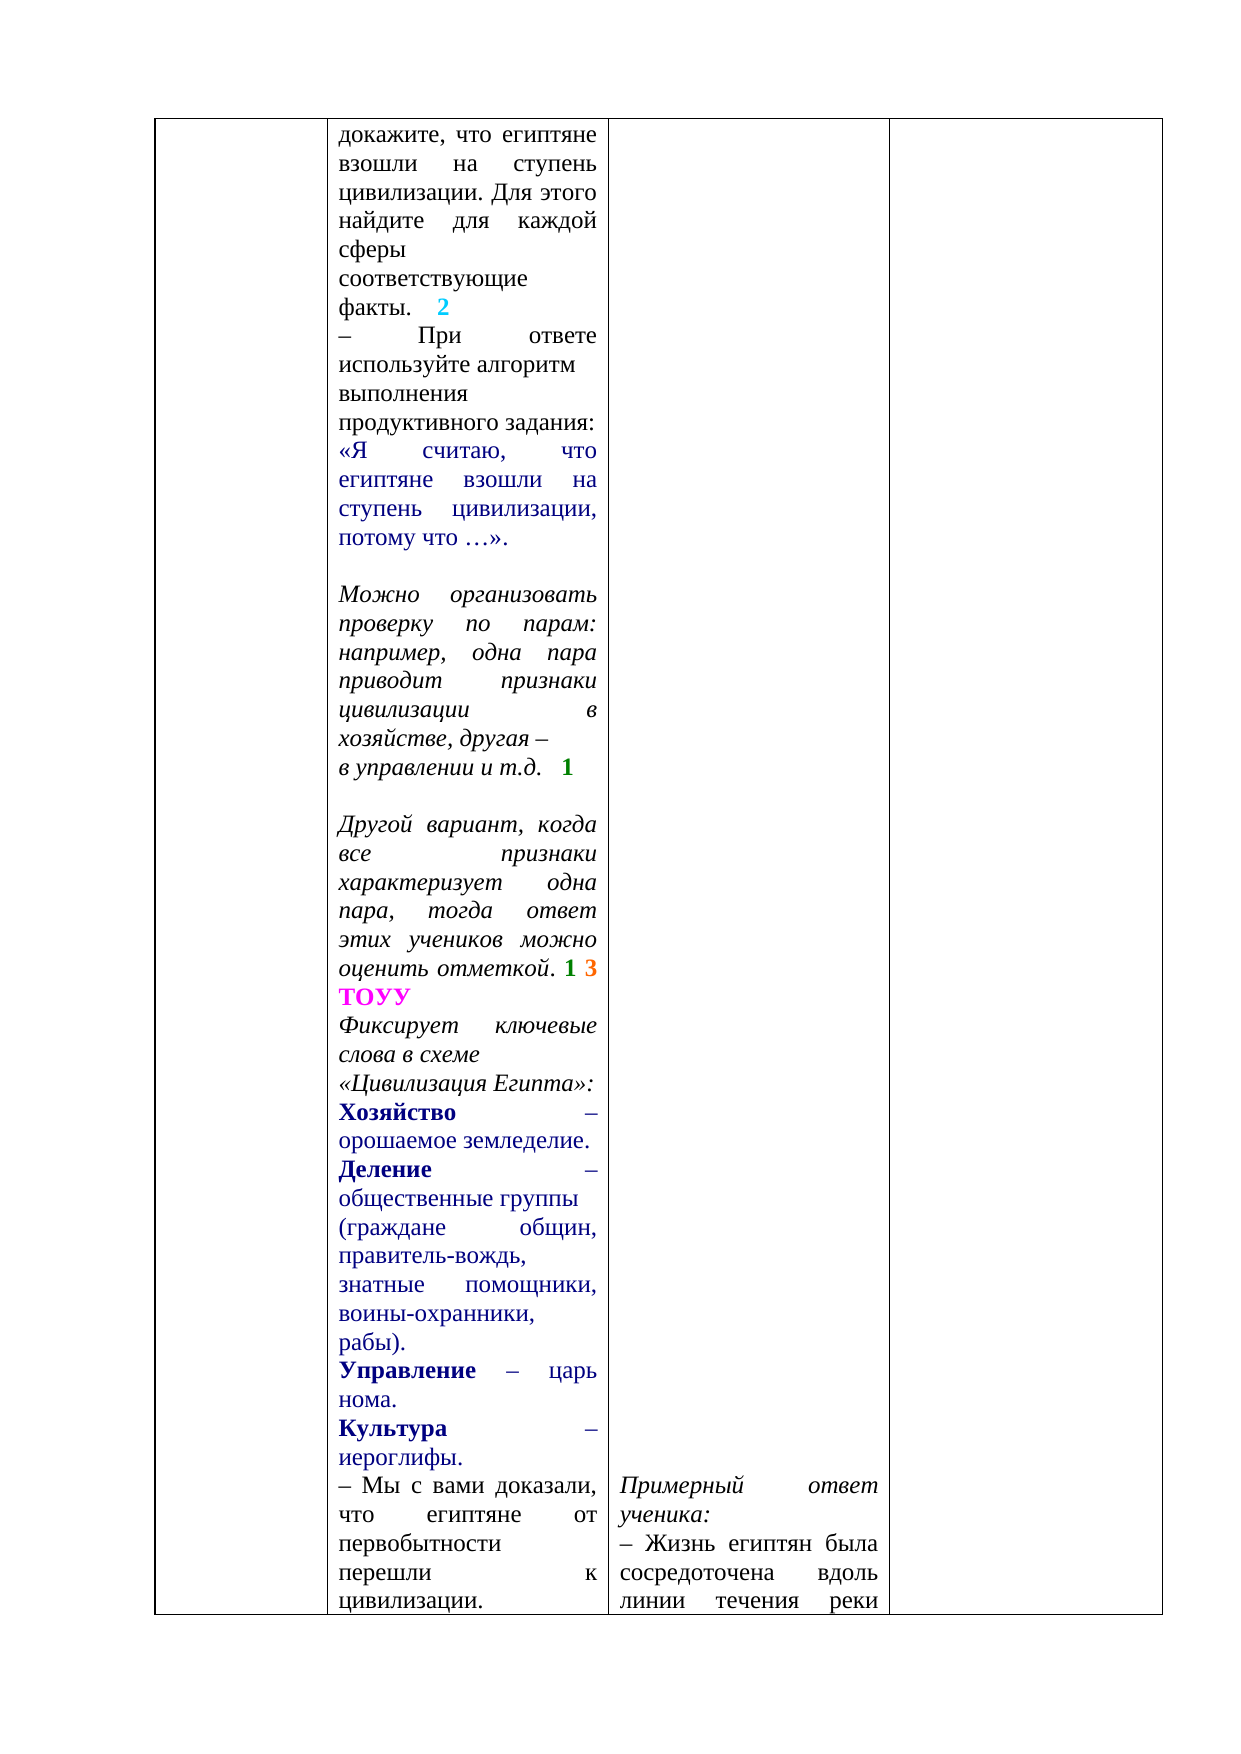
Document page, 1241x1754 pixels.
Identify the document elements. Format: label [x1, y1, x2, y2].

table_cell [890, 119, 1162, 1614]
table_cell [609, 119, 889, 1614]
table_cell [328, 119, 608, 1614]
table_cell [156, 119, 327, 1614]
